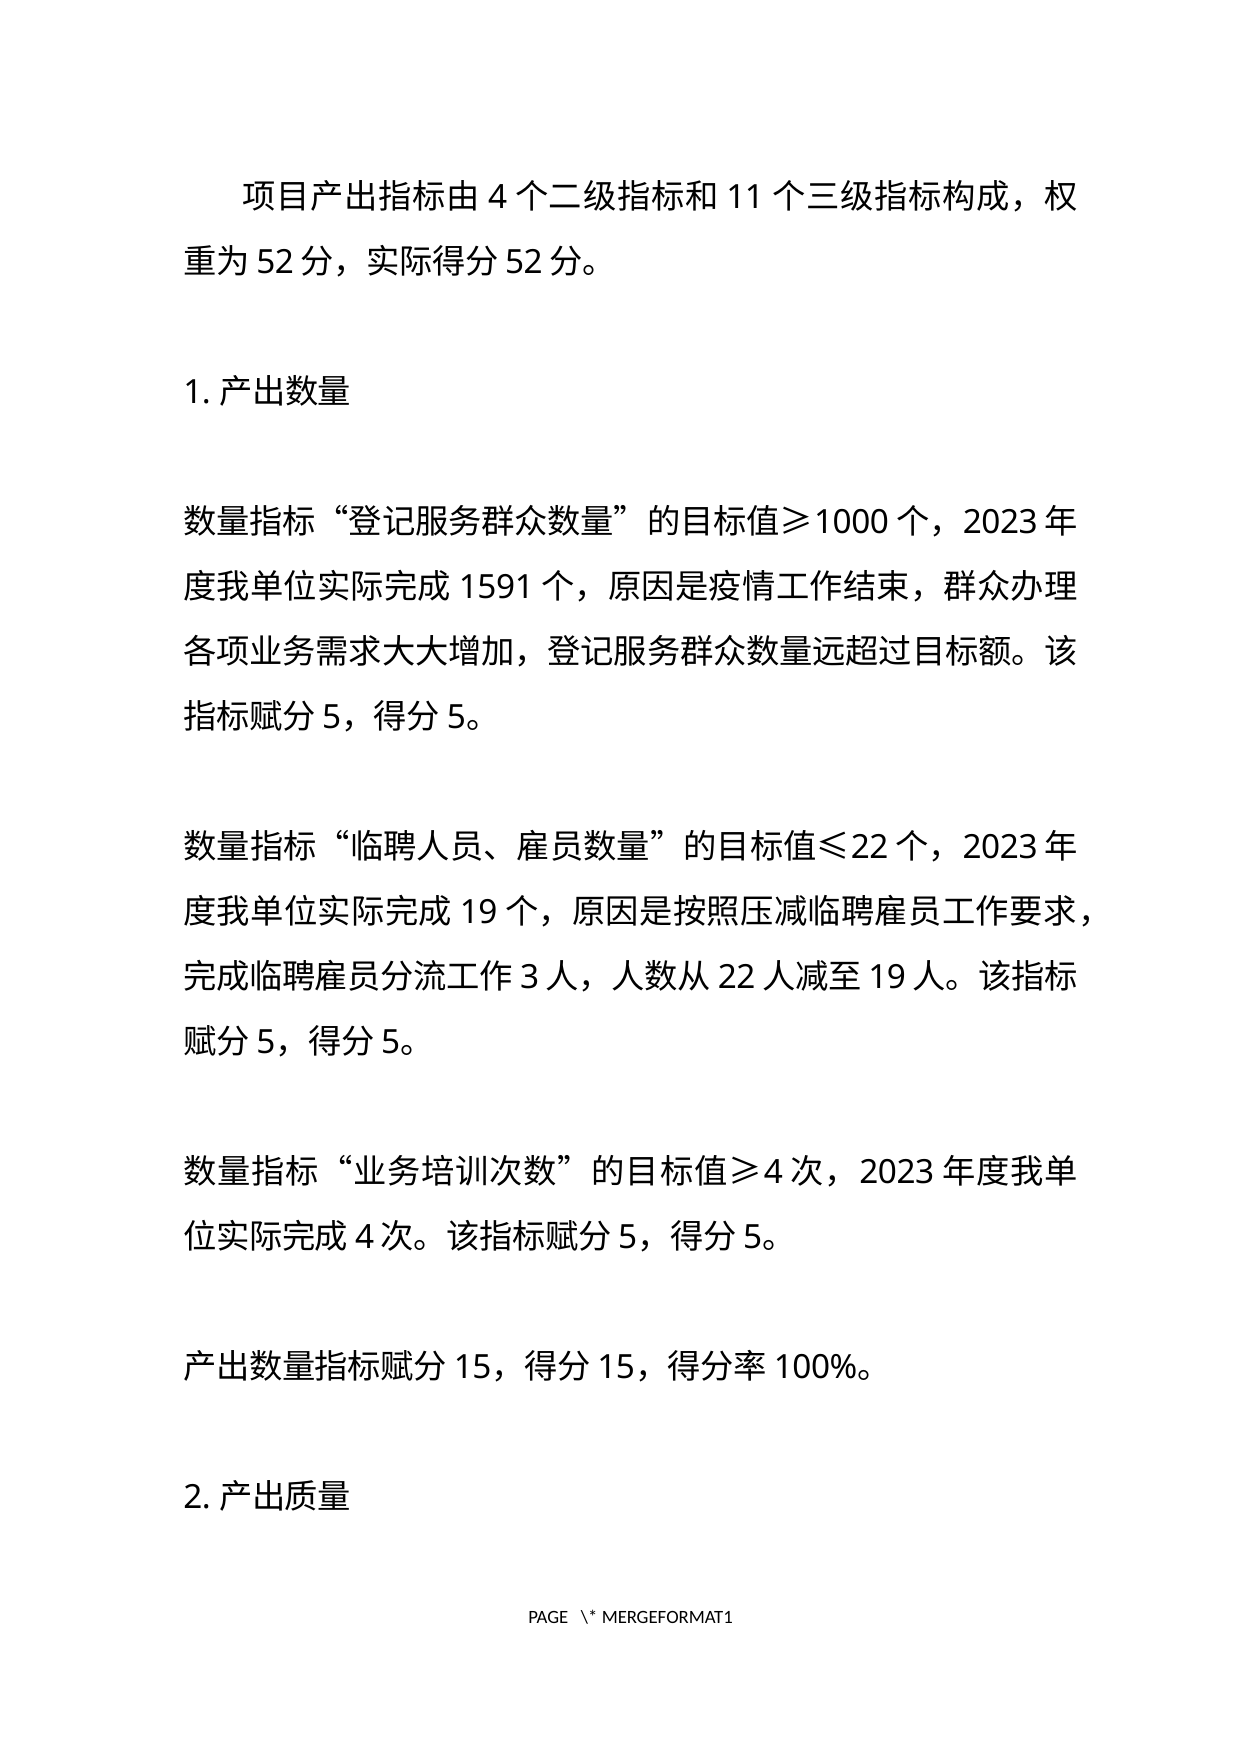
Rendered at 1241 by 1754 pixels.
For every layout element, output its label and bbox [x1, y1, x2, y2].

text [183, 162, 1078, 1527]
